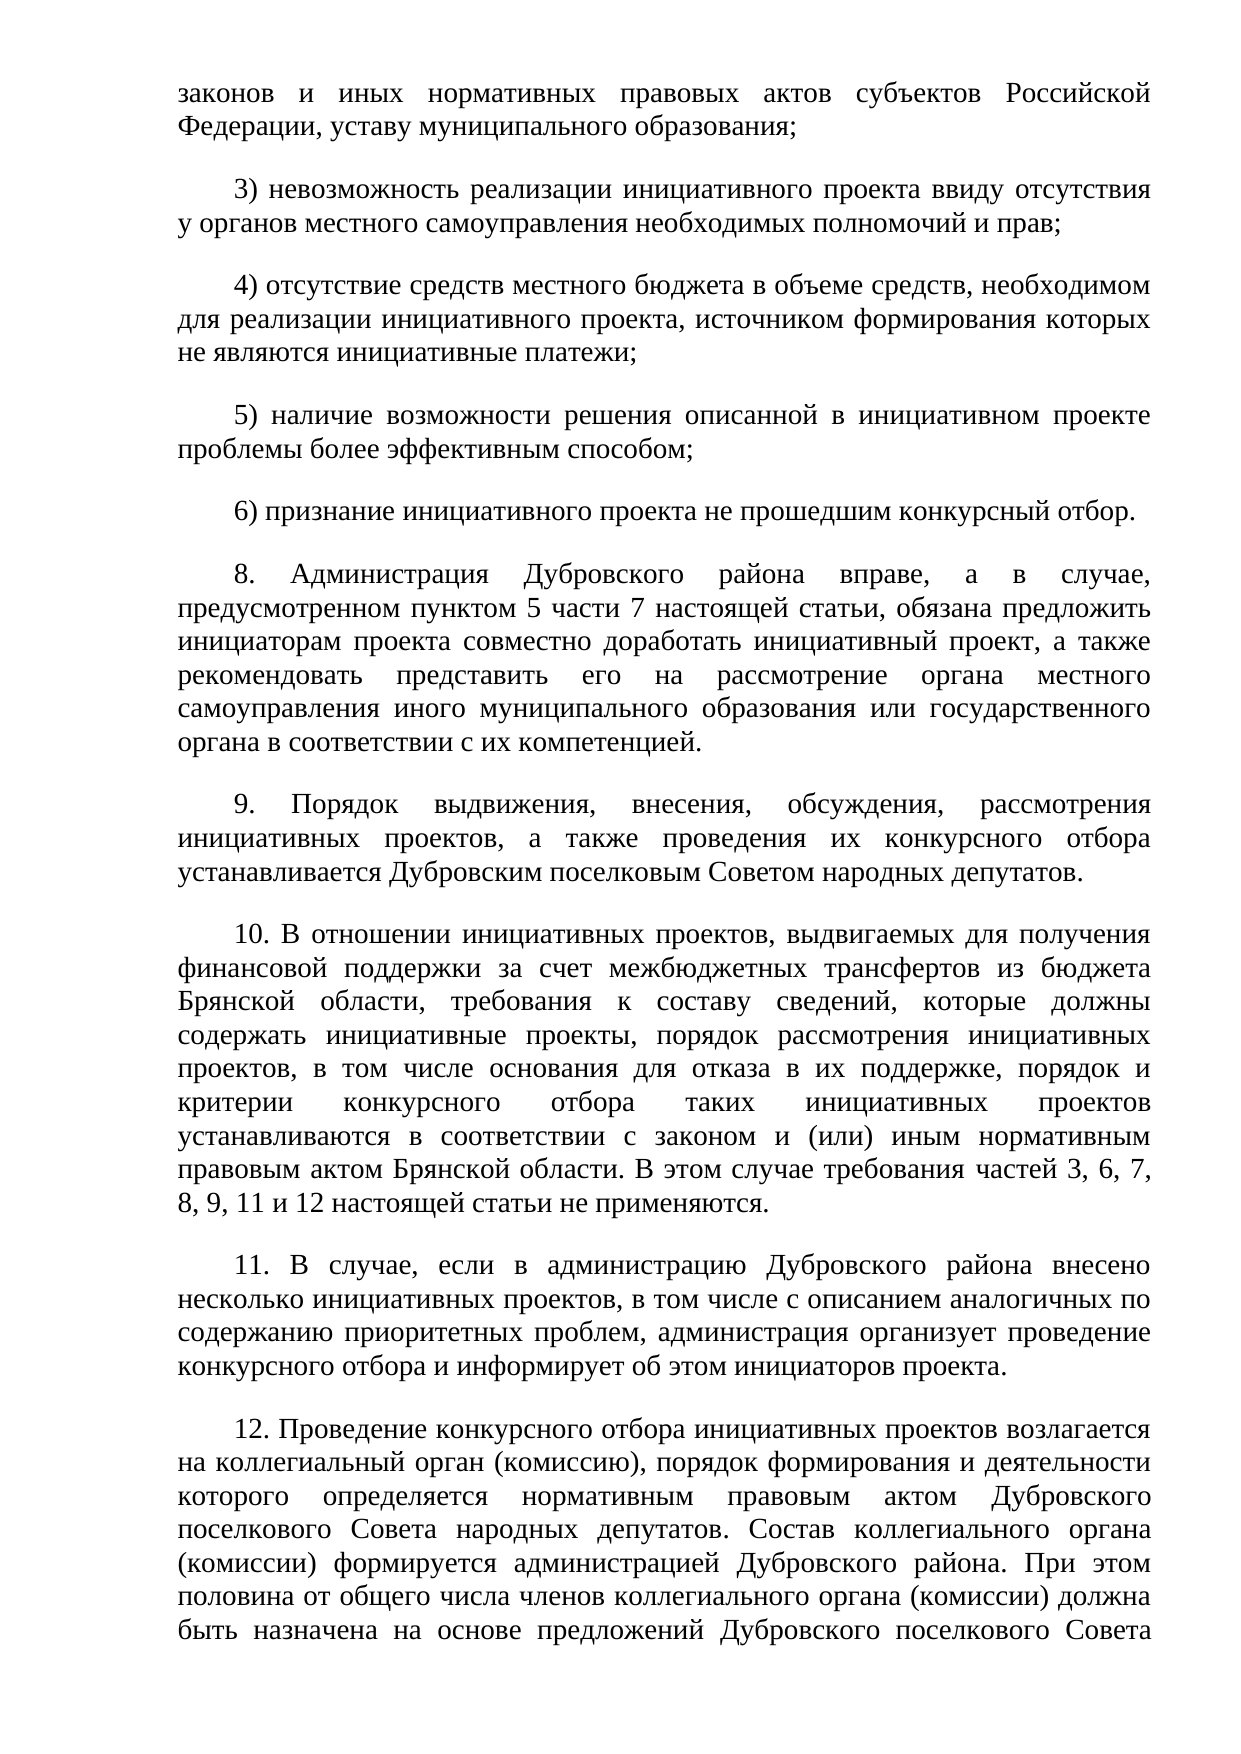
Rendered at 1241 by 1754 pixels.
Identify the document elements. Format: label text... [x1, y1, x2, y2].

text 9. Порядок выдвижения, внесения, обсуждения, рассмотрения инициативных проектов, а также проведения их конкурсного отбора устанавливается Дубровским поселковым Советом народных депутатов. [177, 787, 1152, 887]
text 11. В случае, если в администрацию Дубровского района внесено несколько инициативных проектов, в том числе с описанием аналогичных по содержанию приоритетных проблем, администрация организует проведение конкурсного отбора и информирует об этом инициаторов проекта. [177, 1247, 1152, 1382]
text 10. В отношении инициативных проектов, выдвигаемых для получения финансовой поддержки за счет межбюджетных трансфертов из бюджета Брянской области, требования к составу сведений, которые должны содержать инициативные проекты, порядок рассмотрения инициативных проектов, в том числе основания для отказа в их поддержке, порядок и критерии конкурсного отбора таких инициативных проектов устанавливаются в соответствии с законом и (или) иным нормативным правовым актом Брянской области. В этом случае требования частей 3, 6, 7, 8, 9, 11 и 12 настоящей статьи не применяются. [177, 916, 1152, 1218]
text 6) признание инициативного проекта не прошедшим конкурсный отбор. [177, 493, 1152, 527]
text 3) невозможность реализации инициативного проекта ввиду отсутствия у органов местного самоуправления необходимых полномочий и прав; [177, 171, 1152, 238]
text 4) отсутствие средств местного бюджета в объеме средств, необходимом для реализации инициативного проекта, источником формирования которых не являются инициативные платежи; [177, 267, 1152, 368]
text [177, 1411, 1152, 1646]
text 5) наличие возможности решения описанной в инициативном проекте проблемы более эффективным способом; [177, 397, 1152, 464]
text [177, 75, 1152, 142]
text 8. Администрация Дубровского района вправе, а в случае, предусмотренном пунктом 5 части 7 настоящей статьи, обязана предложить инициаторам проекта совместно доработать инициативный проект, а также рекомендовать представить его на рассмотрение органа местного самоуправления иного муниципального образования или государственного органа в соответствии с их компетенцией. [177, 556, 1152, 757]
